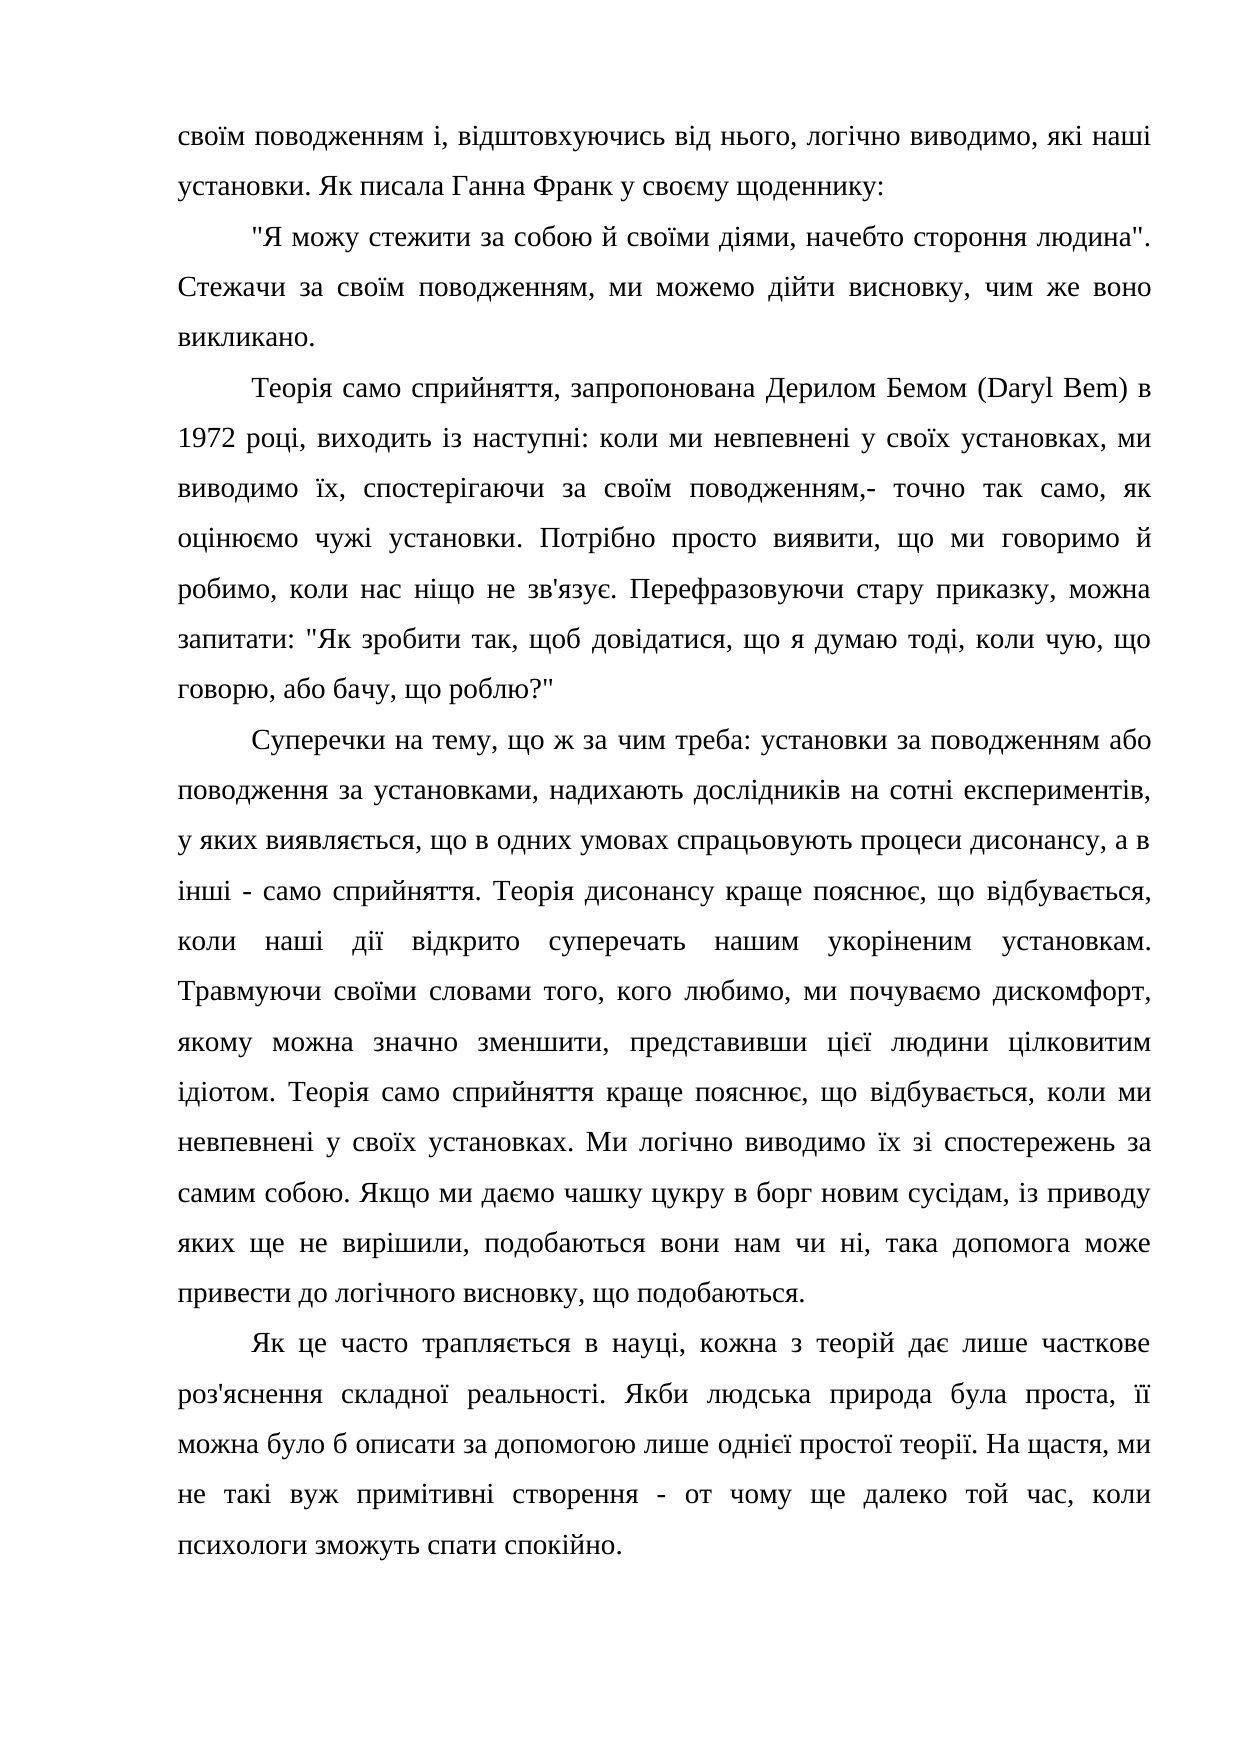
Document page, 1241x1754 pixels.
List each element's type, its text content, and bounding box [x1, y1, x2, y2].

text Теорія само сприйняття, запропонована Дерилом Бемом (Daryl Bem) в 1972 році, виходить із наступні: коли ми невпевнені у своїх установках, ми виводимо їх, спостерігаючи за своїм поводженням,- точно так само, як оцінюємо чужі установки. Потрібно просто виявити, що ми говоримо й робимо, коли нас ніщо не зв'язує. Перефразовуючи стару приказку, можна запитати: "Як зробити так, щоб довідатися, що я думаю тоді, коли чую, що говорю, або бачу, що роблю?" [177, 370, 1152, 705]
text Як це часто трапляється в науці, кожна з теорій дає лише часткове роз'яснення складної реальності. Якби людська природа була проста, її можна було б описати за допомогою лише однієї простої теорії. На щастя, ми не такі вуж примітивні створення - от чому ще далеко той час, коли психологи зможуть спати спокійно. [177, 1326, 1152, 1560]
text Суперечки на тему, що ж за чим треба: установки за поводженням або поводження за установками, надихають дослідників на сотні експериментів, у яких виявляється, що в одних умовах спрацьовують процеси дисонансу, а в інші - само сприйняття. Теорія дисонансу краще пояснює, що відбувається, коли наші дії відкрито суперечать нашим укоріненим установкам. Травмуючи своїми словами того, кого любимо, ми почуваємо дискомфорт, якому можна значно зменшити, представивши цієї людини цілковитим ідіотом. Теорія само сприйняття краще пояснює, що відбувається, коли ми невпевнені у своїх установках. Ми логічно виводимо їх зі спостережень за самим собою. Якщо ми даємо чашку цукру в борг новим сусідам, із приводу яких ще не вирішили, подобаються вони нам чи ні, така допомога може привести до логічного висновку, що подобаються. [177, 722, 1152, 1309]
text "Я можу стежити за собою й своїми діями, начебто стороння людина". Стежачи за своїм поводженням, ми можемо дійти висновку, чим же воно викликано. [177, 219, 1152, 353]
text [177, 118, 1152, 202]
